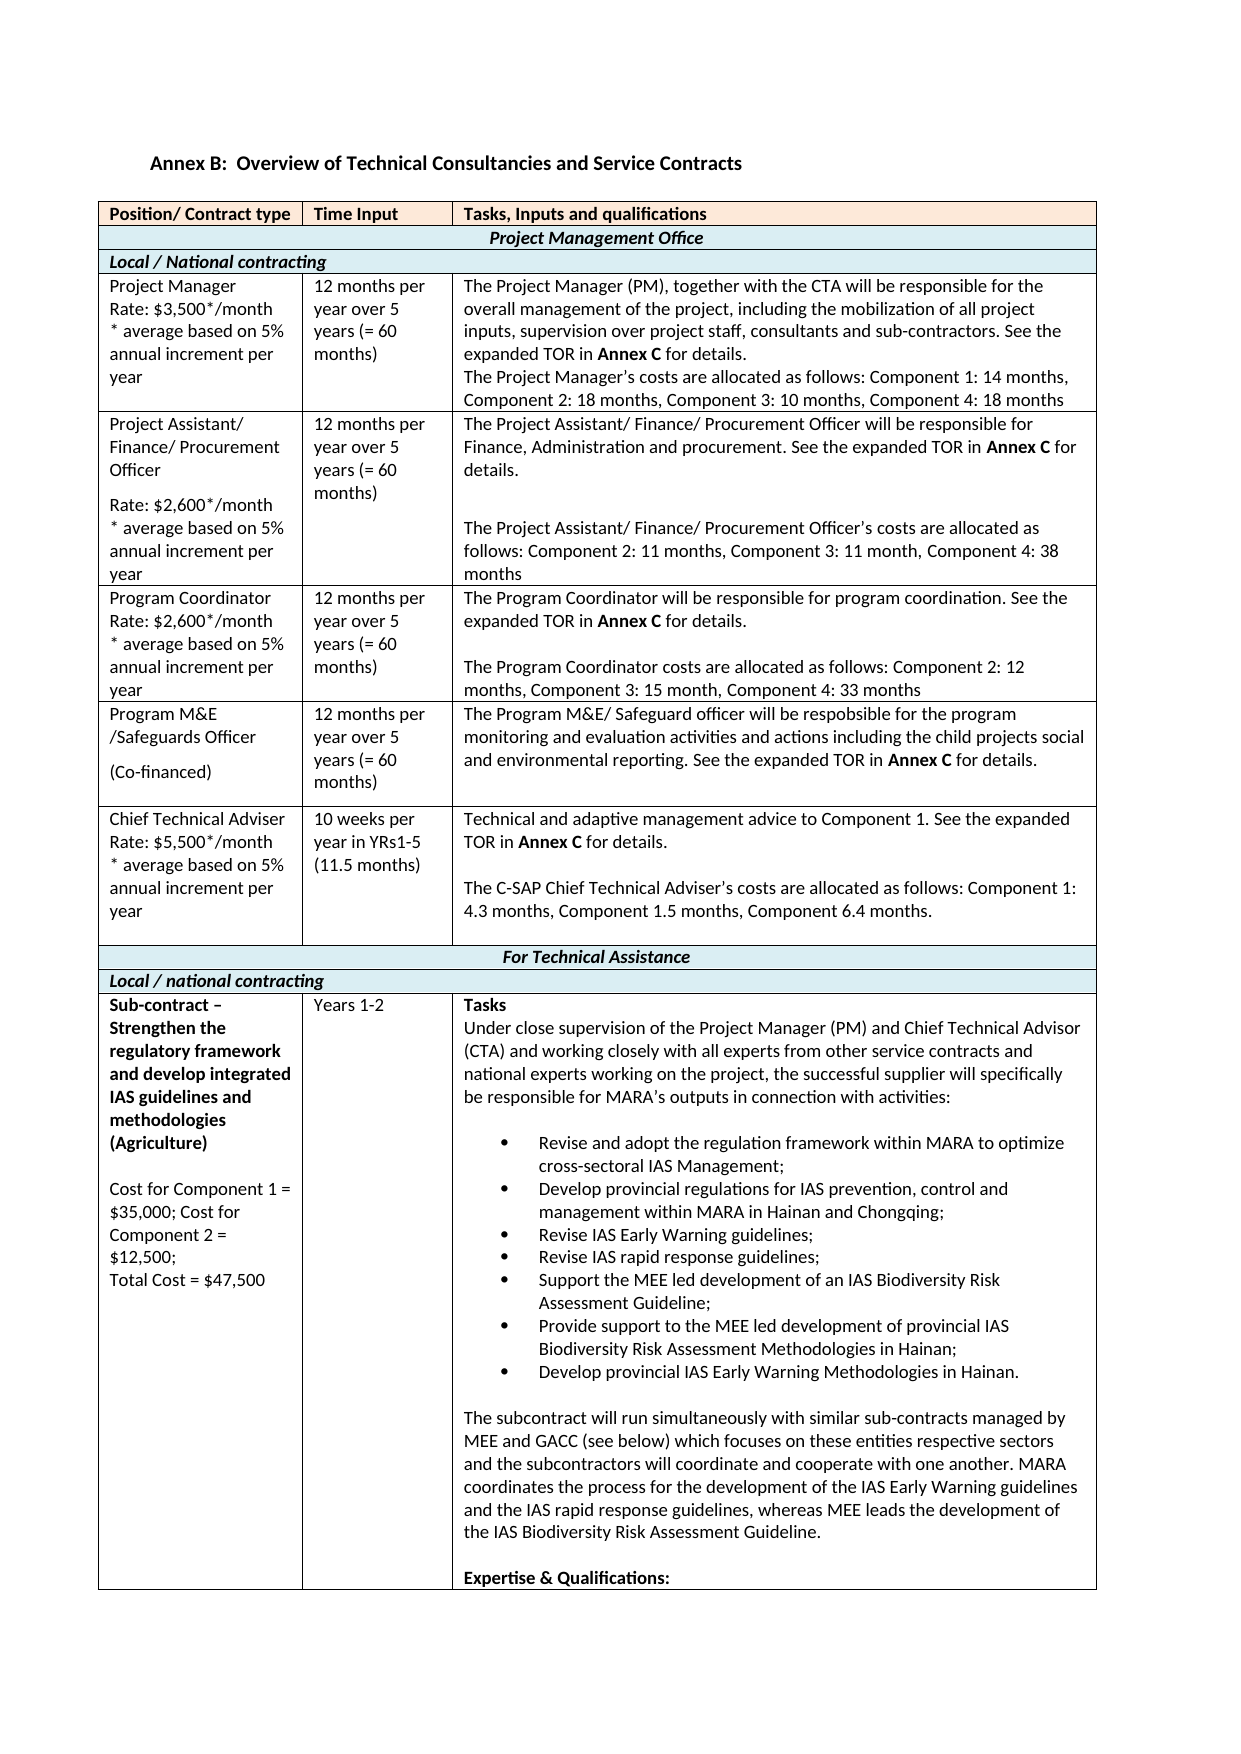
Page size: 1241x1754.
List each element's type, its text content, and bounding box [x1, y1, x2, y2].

table_cell Project Assistant/ Finance/ Procurement Officer Rate: $2,600*/month * average based on 5% annual increment per year [99, 412, 302, 585]
table_cell Local / national contracting [99, 970, 1096, 992]
table_cell The Program Coordinator will be responsible for program coordination. See the expanded TOR in Annex C for details. The Program Coordinator costs are allocated as follows: Component 2: 12 months, Component 3: 15 month, Component 4: 33 months [453, 586, 1096, 701]
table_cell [453, 994, 1096, 1589]
table_cell 12 months per year over 5 years (= 60 months) [303, 412, 452, 585]
table_cell Technical and adaptive management advice to Component 1. See the expanded TOR in Annex C for details. The C-SAP Chief Technical Adviser’s costs are allocated as follows: Component 1: 4.3 months, Component 1.5 months, Component 6.4 months. [453, 807, 1096, 944]
table_cell Local / National contracting [99, 250, 1096, 273]
table_header Time Input [303, 202, 452, 225]
table_header Position/ Contract type [99, 202, 302, 225]
table_cell Project Manager Rate: $3,500*/month * average based on 5% annual increment per year [99, 274, 302, 411]
table_cell The Project Manager (PM), together with the CTA will be responsible for the overall management of the project, including the mobilization of all project inputs, supervision over project staff, consultants and sub-contractors. See the expanded TOR in Annex C for details. The Project Manager’s costs are allocated as follows: Component 1: 14 months, Component 2: 18 months, Component 3: 10 months, Component 4: 18 months [453, 274, 1096, 411]
text Annex B: Overview of Technical Consultancies and Service Contracts [150, 150, 1090, 175]
table_cell 12 months per year over 5 years (= 60 months) [303, 586, 452, 701]
table_cell The Project Assistant/ Finance/ Procurement Officer will be responsible for Finance, Administration and procurement. See the expanded TOR in Annex C for details. The Project Assistant/ Finance/ Procurement Officer’s costs are allocated as follows: Component 2: 11 months, Component 3: 11 month, Component 4: 38 months [453, 412, 1096, 585]
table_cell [99, 994, 302, 1589]
table_cell 10 weeks per year in YRs1-5 (11.5 months) [303, 807, 452, 944]
table_cell Project Management Office [99, 226, 1096, 249]
table_cell 12 months per year over 5 years (= 60 months) [303, 274, 452, 411]
table_cell Program Coordinator Rate: $2,600*/month * average based on 5% annual increment per year [99, 586, 302, 701]
table_cell 12 months per year over 5 years (= 60 months) [303, 702, 452, 806]
table_cell The Program M&E/ Safeguard officer will be respobsible for the program monitoring and evaluation activities and actions including the child projects social and environmental reporting. See the expanded TOR in Annex C for details. [453, 702, 1096, 806]
table_cell For Technical Assistance [99, 946, 1096, 968]
table_cell Chief Technical Adviser Rate: $5,500*/month * average based on 5% annual increment per year [99, 807, 302, 944]
table_cell Program M&E /Safeguards Officer (Co-financed) [99, 702, 302, 806]
table_header Tasks, Inputs and qualifications [453, 202, 1096, 225]
table_cell Years 1-2 [303, 994, 452, 1589]
